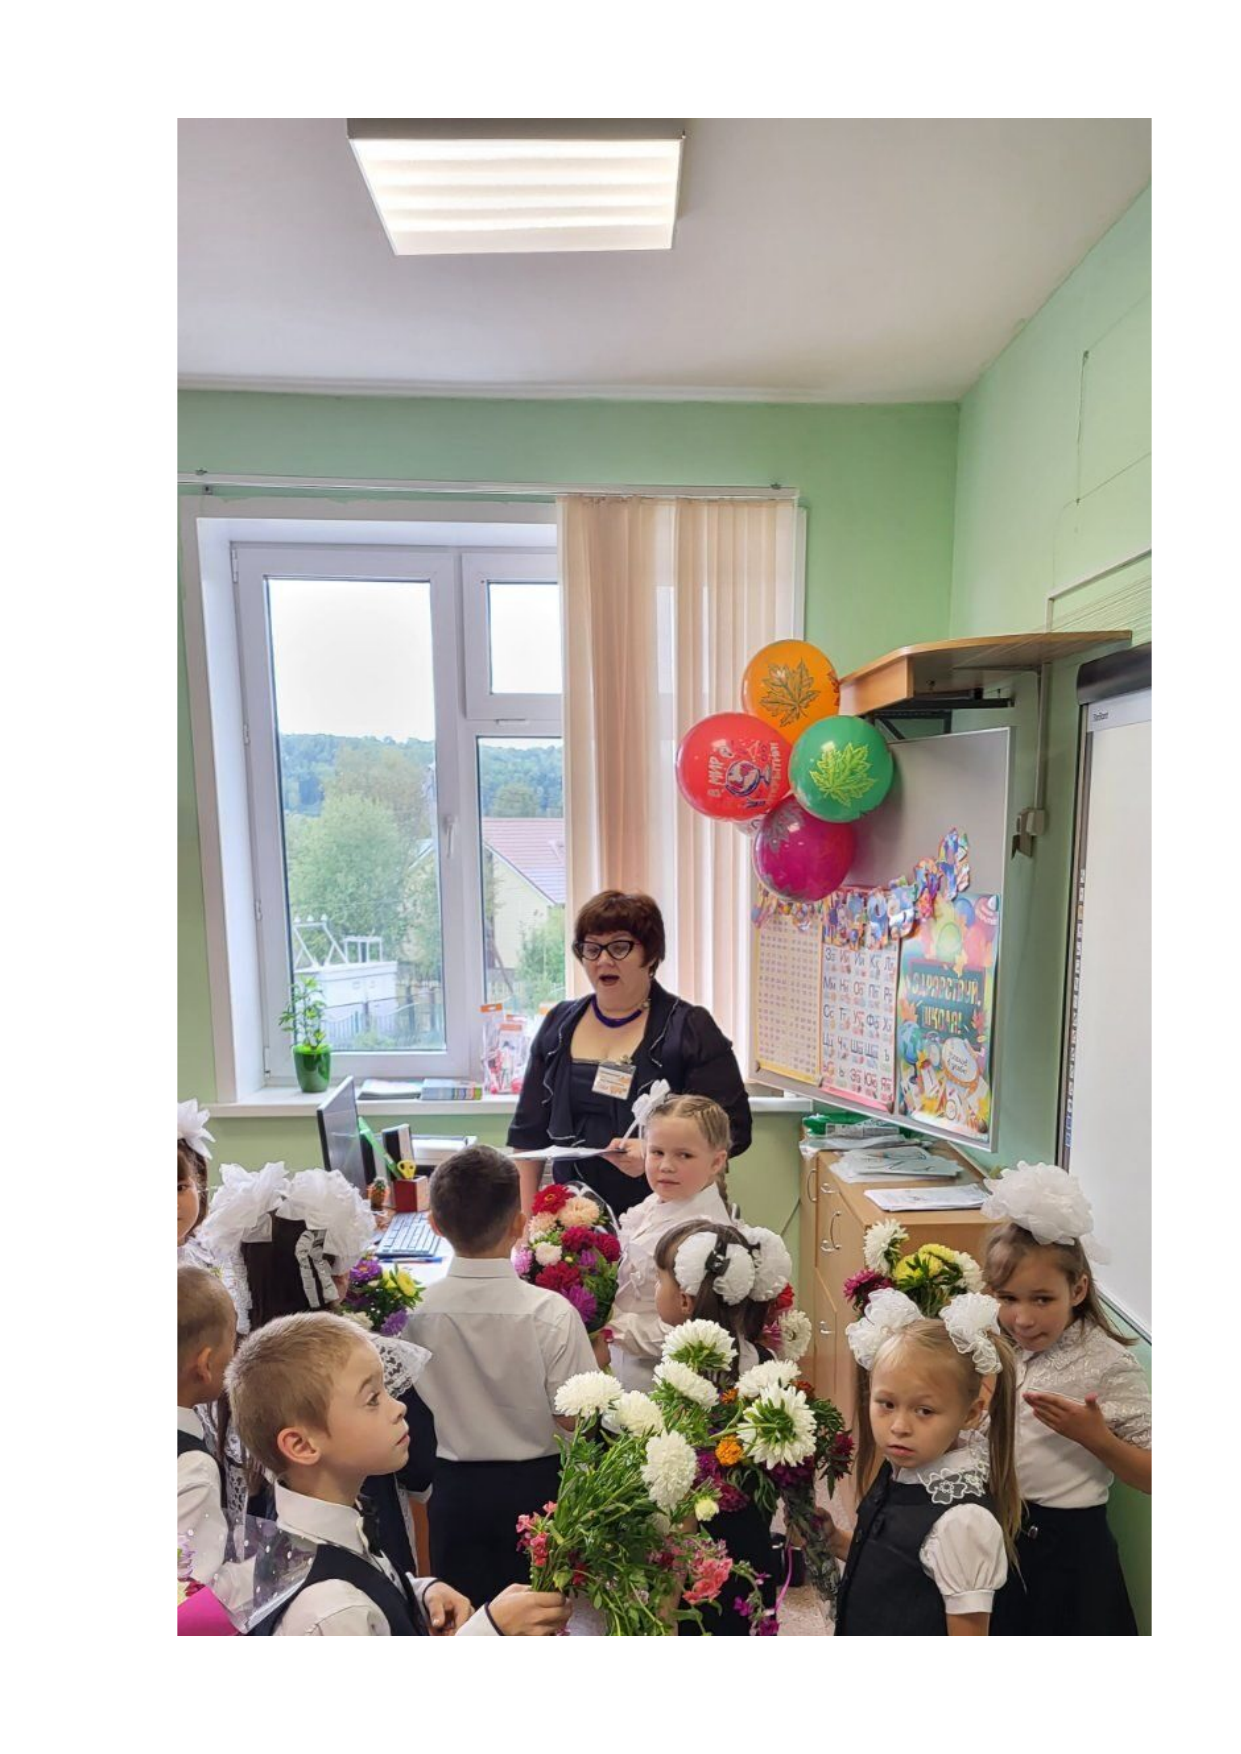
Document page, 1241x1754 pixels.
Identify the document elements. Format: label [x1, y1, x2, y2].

picture [177, 118, 1152, 1636]
